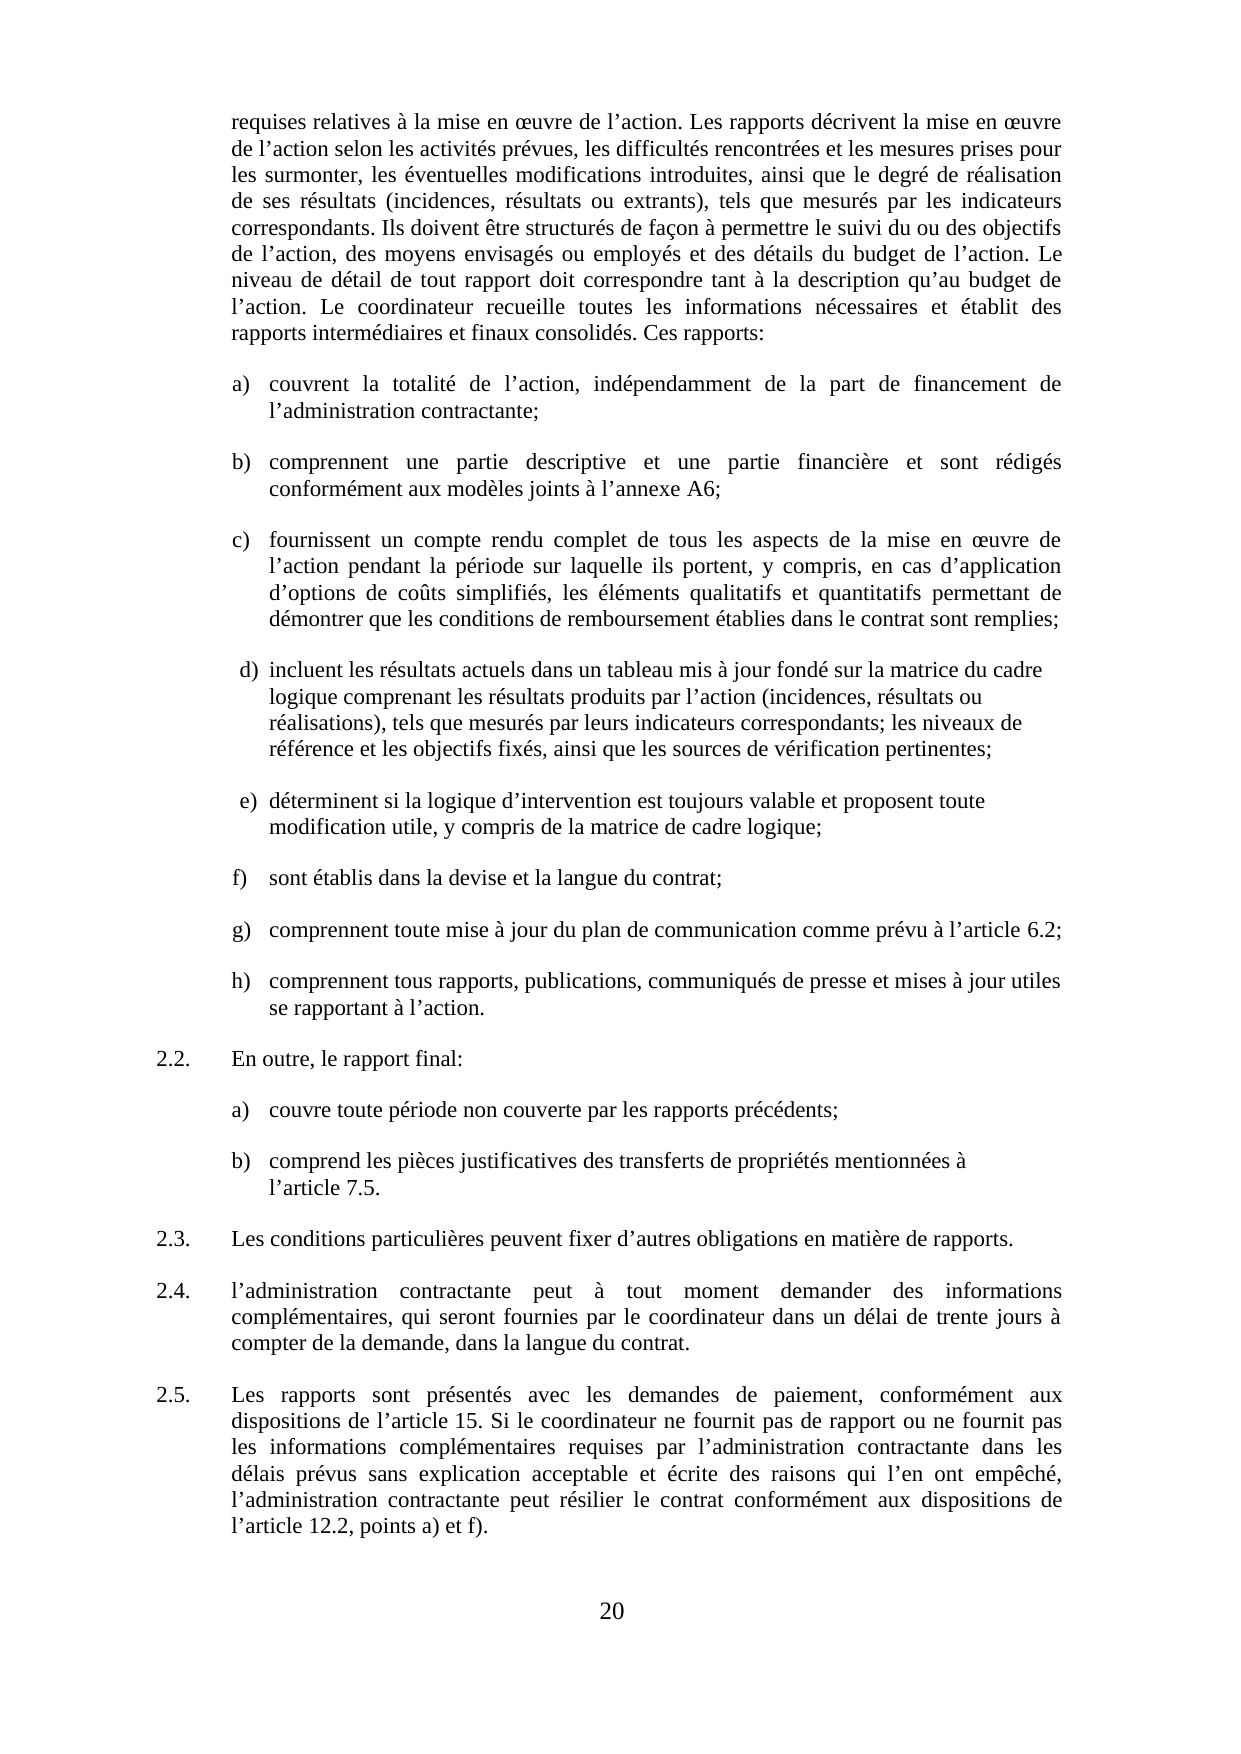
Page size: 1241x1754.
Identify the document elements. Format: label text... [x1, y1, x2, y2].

list Les rapports sont présentés avec les demandes de paiement, conformément aux dispositions de l’article 15. Si le coordinateur ne fournit pas de rapport ou ne fournit pas les informations complémentaires requises par l’administration contractante dans les délais prévus sans explication acceptable et écrite des raisons qui l’en ont empêché, l’administration contractante peut résilier le contrat conformément aux dispositions de l’article 12.2, points a) et f). [156, 1381, 1064, 1539]
list fournissent un compte rendu complet de tous les aspects de la mise en œuvre de l’action pendant la période sur laquelle ils portent, y compris, en cas d’application d’options de coûts simplifiés, les éléments qualitatifs et quantitatifs permettant de démontrer que les conditions de remboursement établies dans le contrat sont remplies; [232, 526, 1063, 631]
list couvrent la totalité de l’action, indépendamment de la part de financement de l’administration contractante; [232, 371, 1063, 423]
list couvre toute période non couverte par les rapports précédents; [231, 1096, 1078, 1123]
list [156, 108, 1064, 346]
list En outre, le rapport final: [156, 1045, 1078, 1071]
list sont établis dans la devise et la langue du contrat; [232, 864, 1078, 891]
list incluent les résultats actuels dans un tableau mis à jour fondé sur la matrice du cadre logique comprenant les résultats produits par l’action (incidences, résultats ou réalisations), tels que mesurés par leurs indicateurs correspondants; les niveaux de référence et les objectifs fixés, ainsi que les sources de vérification pertinentes; [239, 656, 1059, 762]
list comprennent une partie descriptive et une partie financière et sont rédigés conformément aux modèles joints à l’annexe A6; [232, 448, 1063, 501]
list comprennent toute mise à jour du plan de communication comme prévu à l’article 6.2; [232, 916, 1078, 942]
list déterminent si la logique d’intervention est toujours valable et proposent toute modification utile, y compris de la matrice de cadre logique; [239, 787, 1053, 839]
list l’administration contractante peut à tout moment demander des informations complémentaires, qui seront fournies par le coordinateur dans un délai de trente jours à compter de la demande, dans la langue du contrat. [156, 1277, 1063, 1356]
list Les conditions particulières peuvent fixer d’autres obligations en matière de rapports. [156, 1225, 1078, 1252]
list comprennent tous rapports, publications, communiqués de presse et mises à jour utiles se rapportant à l’action. [231, 967, 1062, 1020]
list comprend les pièces justificatives des transferts de propriétés mentionnées à l’article 7.5. [231, 1148, 1078, 1200]
